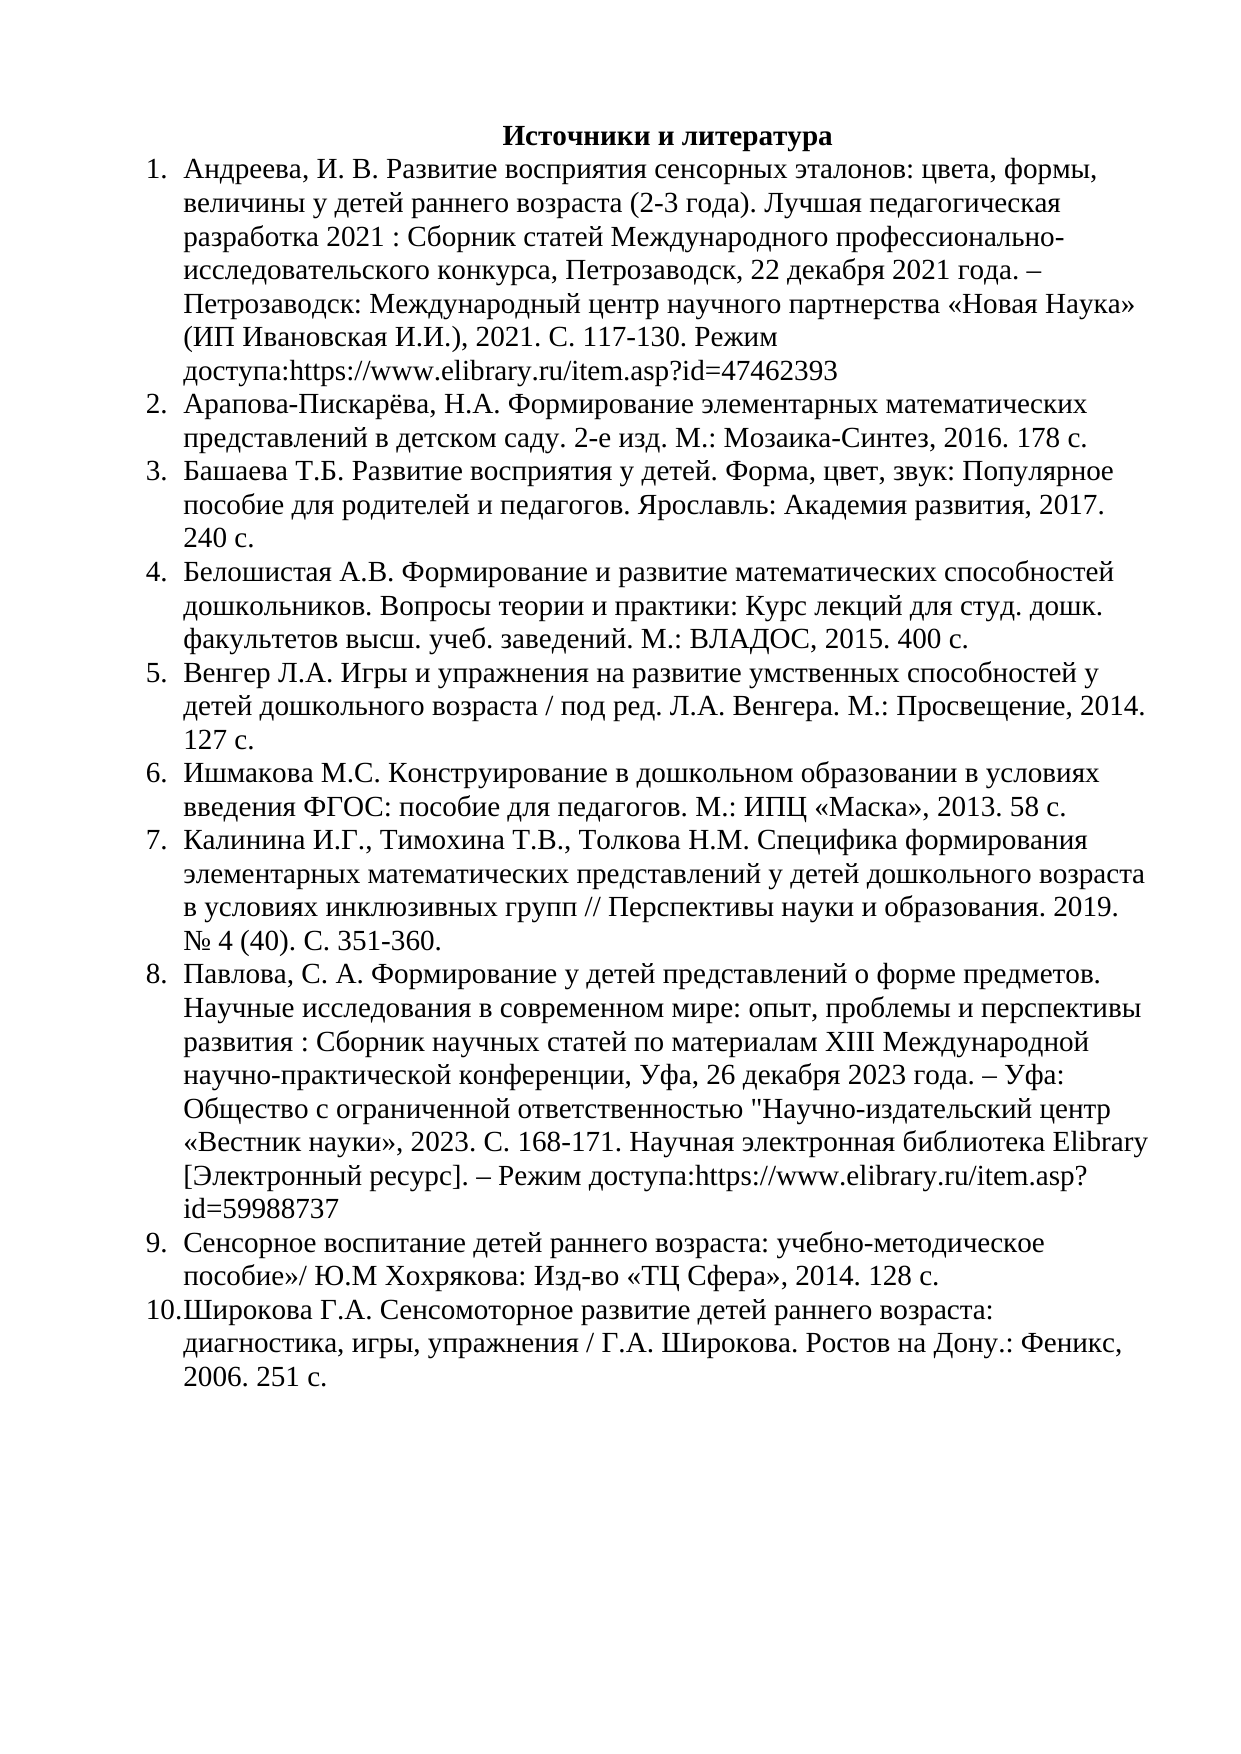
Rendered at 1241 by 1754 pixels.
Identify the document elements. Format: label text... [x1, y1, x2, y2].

list Калинина И.Г., Тимохина Т.В., Толкова Н.М. Специфика формирования элементарных математических представлений у детей дошкольного возраста в условиях инклюзивных групп // Перспективы науки и образования. 2019. № 4 (40). С. 351-360. [146, 822, 1152, 957]
list Ишмакова М.С. Конструирование в дошкольном образовании в условиях введения ФГОС: пособие для педагогов. М.: ИПЦ «Маска», 2013. 58 с. [146, 755, 1152, 822]
list Широкова Г.А. Сенсомоторное развитие детей раннего возраста: диагностика, игры, упражнения / Г.А. Широкова. Ростов на Дону.: Феникс, 2006. 251 с. [146, 1292, 1152, 1393]
list Андреева, И. В. Развитие восприятия сенсорных эталонов: цвета, формы, величины у детей раннего возраста (2-3 года). Лучшая педагогическая разработка 2021 : Сборник статей Международного профессионально-исследовательского конкурса, Петрозаводск, 22 декабря 2021 года. – Петрозаводск: Международный центр научного партнерства «Новая Наука» (ИП Ивановская И.И.), 2021. С. 117-130. Режим доступа:https://www.elibrary.ru/item.asp?id=47462393 [146, 152, 1152, 386]
list Павлова, С. А. Формирование у детей представлений о форме предметов. Научные исследования в современном мире: опыт, проблемы и перспективы развития : Сборник научных статей по материалам XIII Международной научно-практической конференции, Уфа, 26 декабря 2023 года. – Уфа: Общество с ограниченной ответственностью "Научно-издательский центр «Вестник науки», 2023. С. 168-171. Научная электронная библиотека Elibrary [Электронный ресурс]. – Режим доступа:https://www.elibrary.ru/item.asp?id=59988737 [146, 957, 1152, 1225]
list Арапова-Пискарёва, Н.А. Формирование элементарных математических представлений в детском саду. 2-е изд. М.: Мозаика-Синтез, 2016. 178 с. [146, 386, 1152, 453]
list Башаева Т.Б. Развитие восприятия у детей. Форма, цвет, звук: Популярное пособие для родителей и педагогов. Ярославль: Академия развития, 2017. 240 с. [146, 453, 1152, 554]
list Венгер Л.А. Игры и упражнения на развитие умственных способностей у детей дошкольного возраста / под ред. Л.А. Венгера. М.: Просвещение, 2014. 127 с. [146, 655, 1152, 755]
list Сенсорное воспитание детей раннего возраста: учебно-методическое пособие»/ Ю.М Хохрякова: Изд-во «ТЦ Сфера», 2014. 128 с. [146, 1225, 1152, 1292]
text Источники и литература [183, 118, 1152, 152]
list Белошистая А.В. Формирование и развитие математических способностей дошкольников. Вопросы теории и практики: Курс лекций для студ. дошк. факультетов высш. учеб. заведений. М.: ВЛАДОС, 2015. 400 с. [146, 554, 1152, 655]
